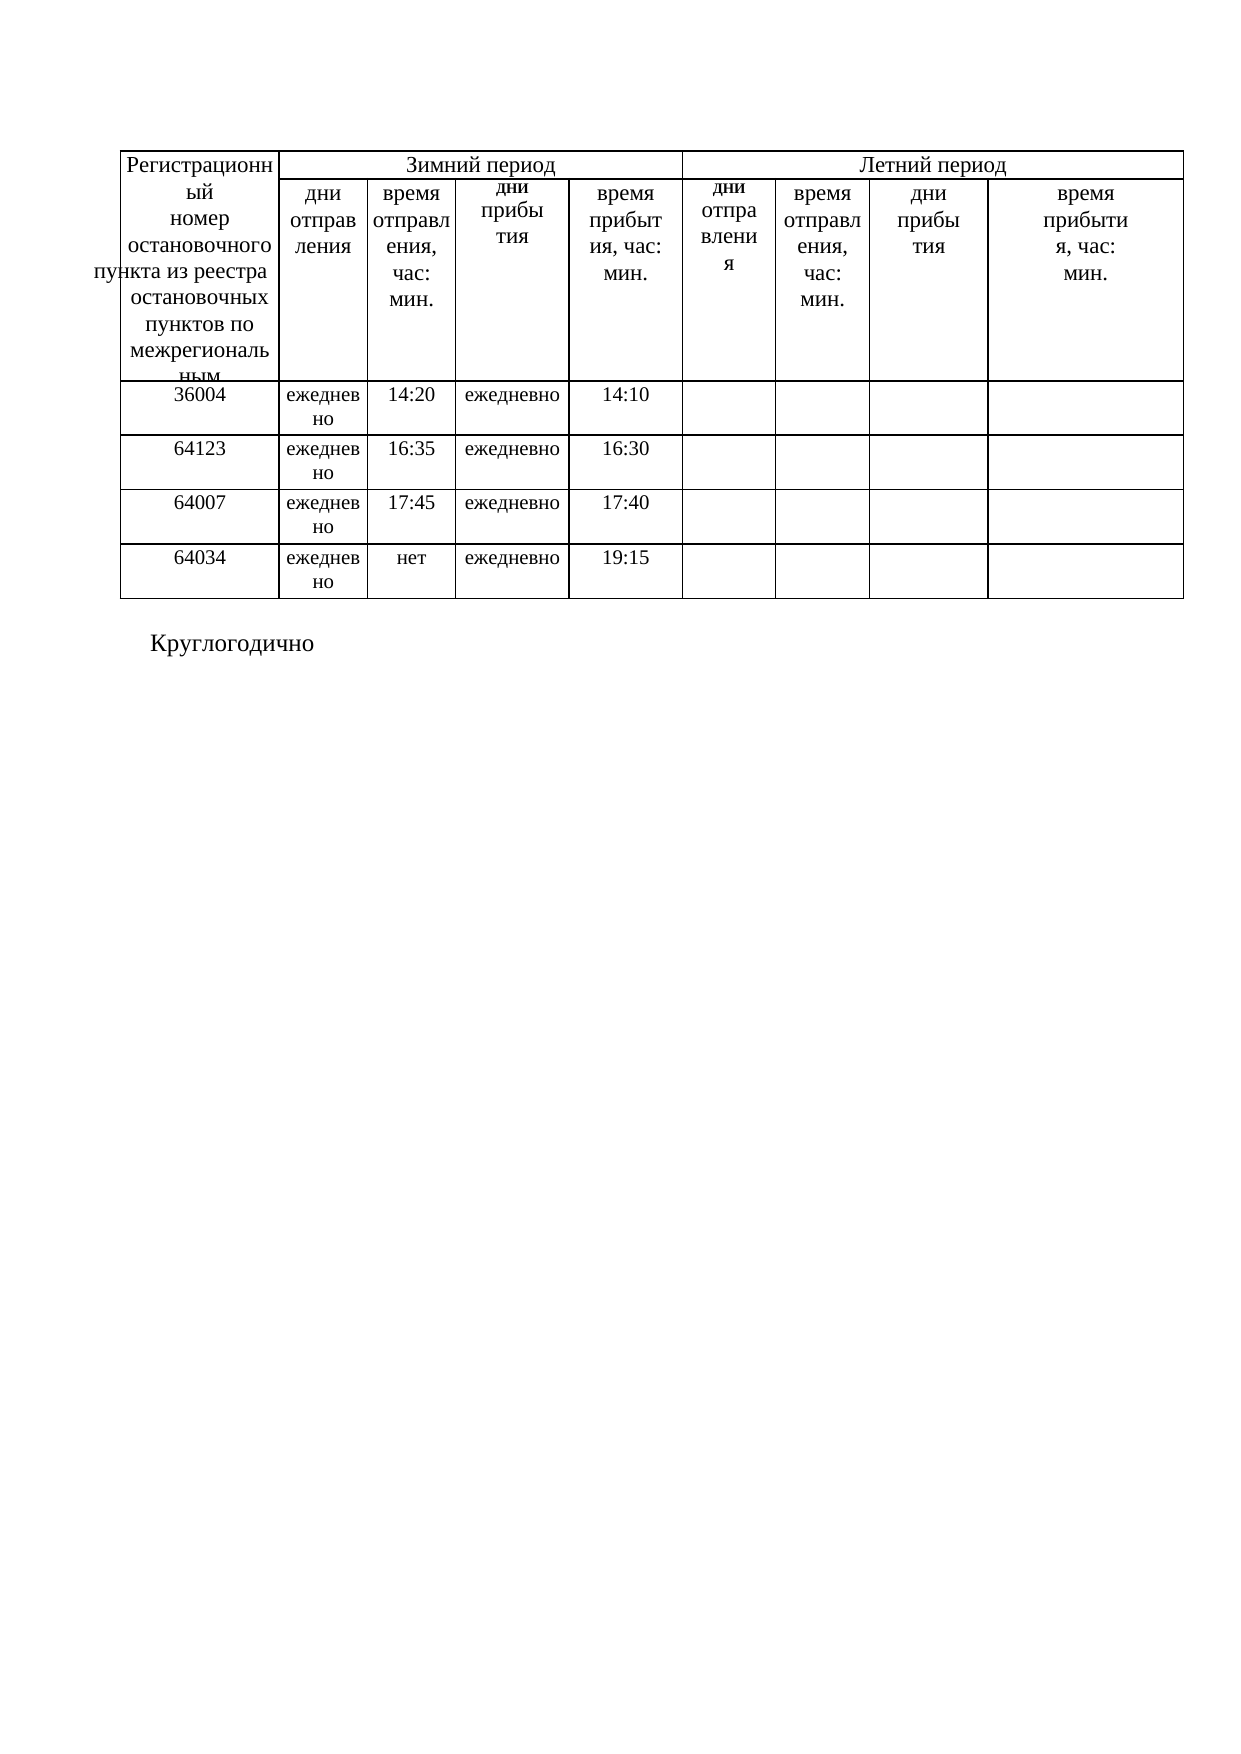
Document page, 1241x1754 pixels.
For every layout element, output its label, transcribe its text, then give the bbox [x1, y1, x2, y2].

table_cell 64007 [121, 490, 278, 543]
table_cell [989, 382, 1183, 434]
table_cell 19:15 [570, 545, 682, 597]
table_cell [870, 436, 987, 489]
table_cell ежедневно [456, 436, 568, 489]
table_cell 17:45 [368, 490, 455, 543]
table_cell ежедневно [280, 545, 367, 597]
table_cell [683, 490, 775, 543]
table_cell [989, 436, 1183, 489]
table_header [121, 152, 278, 380]
table_cell [870, 545, 987, 597]
table_cell 64123 [121, 436, 278, 489]
table_cell 36004 [121, 382, 278, 434]
table_cell ДНИ прибы тия [456, 180, 568, 380]
table_cell 14:20 [368, 382, 455, 434]
table_cell [870, 382, 987, 434]
table_cell [776, 545, 869, 597]
table_cell [776, 436, 869, 489]
table_cell нет [368, 545, 455, 597]
table_cell ежедневно [280, 490, 367, 543]
table_cell ежедневно [456, 382, 568, 434]
table_header Летний период [683, 152, 1183, 178]
table_cell ДНИ отпра влени я [683, 180, 775, 380]
table_cell [776, 382, 869, 434]
table_cell дни отправ ления [280, 180, 367, 380]
table_cell [989, 545, 1183, 597]
table_cell дни прибы тия [870, 180, 987, 380]
text Круглогодично [150, 628, 1090, 657]
table_cell ежедневно [280, 382, 367, 434]
table_cell [683, 436, 775, 489]
table_cell ежедневно [456, 545, 568, 597]
table_cell ежедневно [456, 490, 568, 543]
table_cell 17:40 [570, 490, 682, 543]
table_cell [683, 382, 775, 434]
table_cell [870, 490, 987, 543]
table_cell время отправл ения, час: мин. [368, 180, 455, 380]
table_cell время отправл ения, час: мин. [776, 180, 869, 380]
table_cell 14:10 [570, 382, 682, 434]
table_cell 64034 [121, 545, 278, 597]
table_cell [989, 490, 1183, 543]
table_cell [776, 490, 869, 543]
table_cell [683, 545, 775, 597]
table_cell время прибыти я, час: мин. [989, 180, 1183, 380]
table_cell 16:30 [570, 436, 682, 489]
table_cell 16:35 [368, 436, 455, 489]
table_cell ежедневно [280, 436, 367, 489]
table_cell время прибыт ия, час: мин. [570, 180, 682, 380]
table_header Зимний период [280, 152, 682, 178]
